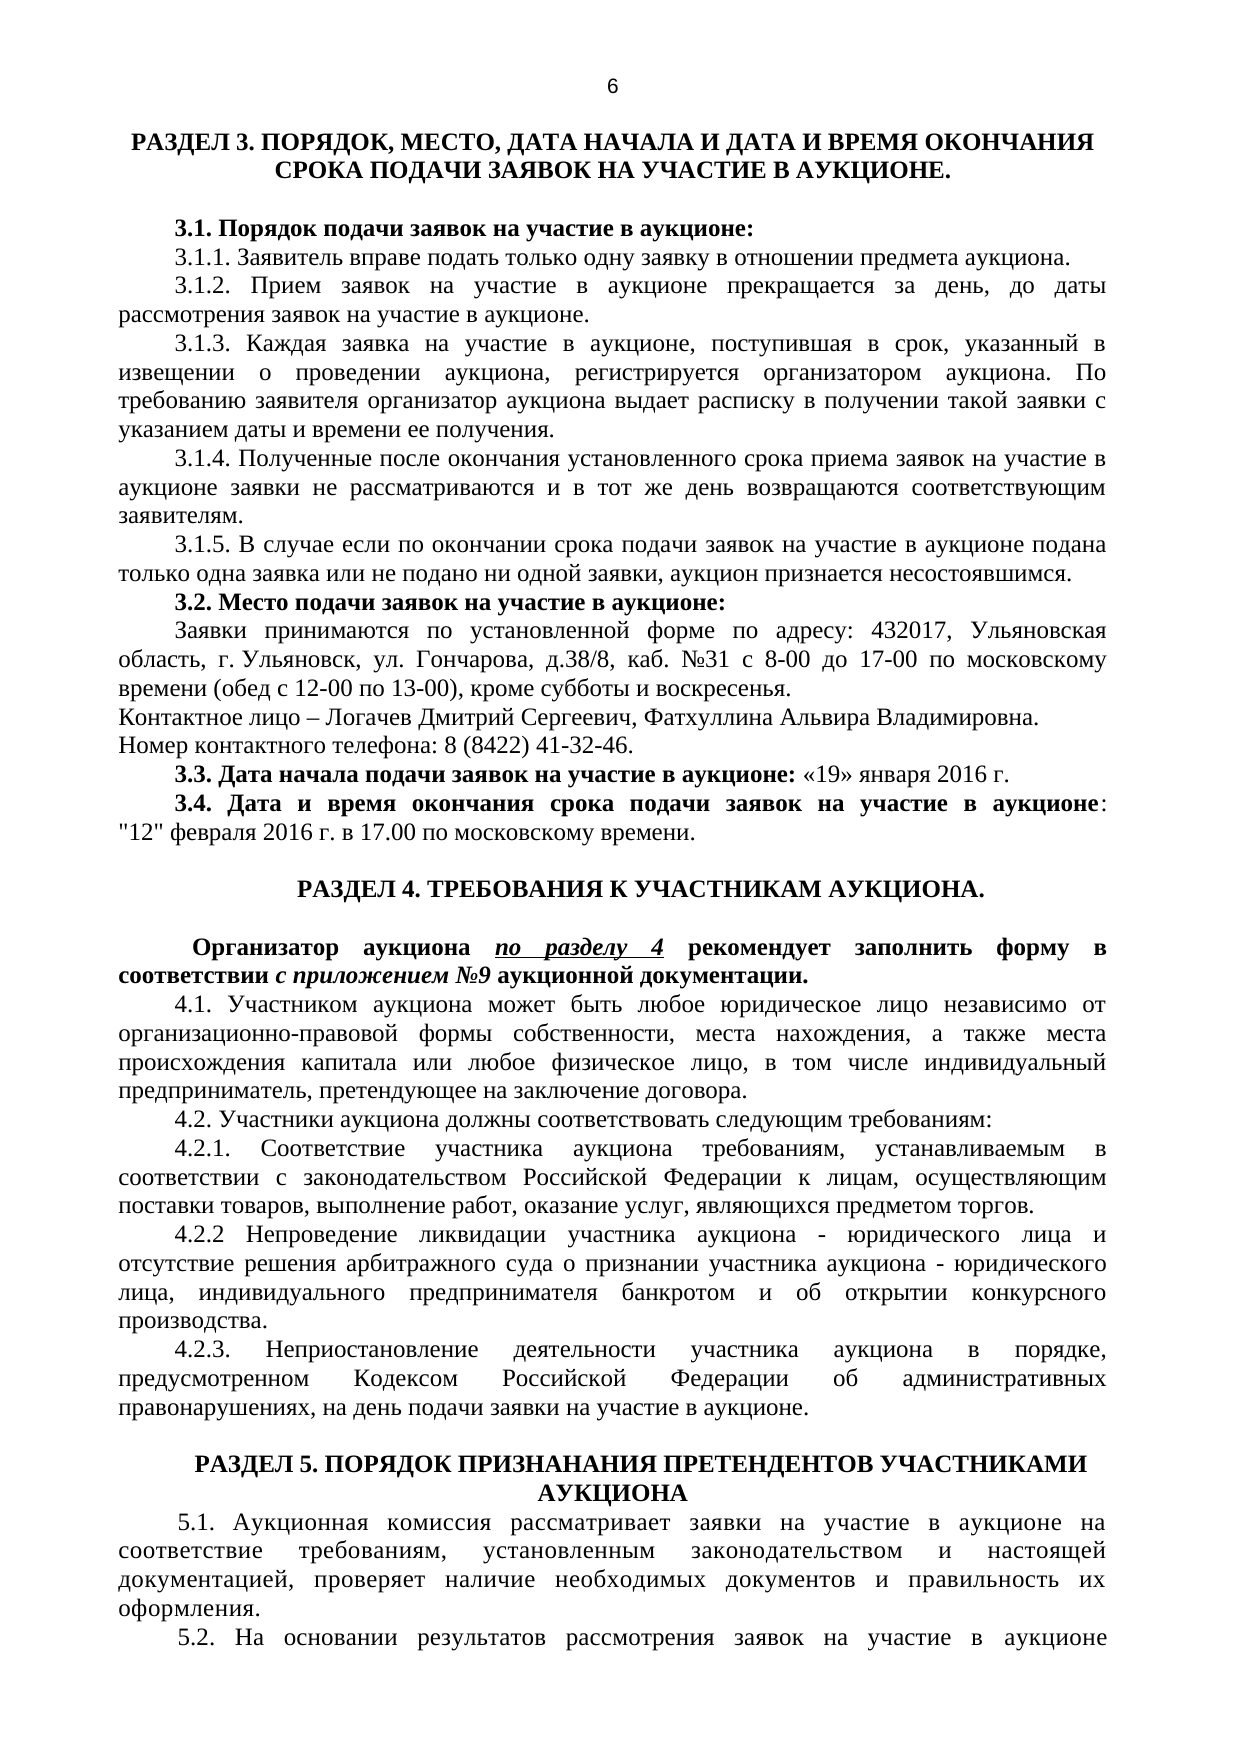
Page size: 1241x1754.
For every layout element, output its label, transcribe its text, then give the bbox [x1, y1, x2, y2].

text 3.1.3. Каждая заявка на участие в аукционе, поступившая в срок, указанный в извещении о проведении аукциона, регистрируется организатором аукциона. По требованию заявителя организатор аукциона выдает расписку в получении такой заявки с указанием даты и времени ее получения. [118, 328, 1107, 443]
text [118, 1622, 1107, 1650]
text 3.1.5. В случае если по окончании срока подачи заявок на участие в аукционе подана только одна заявка или не подано ни одной заявки, аукцион признается несостоявшимся. [118, 529, 1107, 587]
text 3.4. Дата и время окончания срока подачи заявок на участие в аукционе: "12" февраля 2016 г. в 17.00 по московскому времени. [118, 788, 1107, 845]
text 3.3. Дата начала подачи заявок на участие в аукционе: «19» января 2016 г. [118, 759, 1107, 788]
text 4.2.2 Непроведение ликвидации участника аукциона - юридического лица и отсутствие решения арбитражного суда о признании участника аукциона - юридического лица, индивидуального предпринимателя банкротом и об открытии конкурсного производства. [118, 1219, 1107, 1334]
text 4.2. Участники аукциона должны соответствовать следующим требованиям: [118, 1104, 1107, 1133]
text Организатор аукциона по разделу 4 рекомендует заполнить форму в соответствии с приложением №9 аукционной документации. [118, 932, 1107, 989]
text 3.1.1. Заявитель вправе подать только одну заявку в отношении предмета аукциона. [118, 242, 1107, 270]
text 4.2.1. Соответствие участника аукциона требованиям, устанавливаемым в соответствии с законодательством Российской Федерации к лицам, осуществляющим поставки товаров, выполнение работ, оказание услуг, являющихся предметом торгов. [118, 1133, 1107, 1219]
text 4.2.3. Неприостановление деятельности участника аукциона в порядке, предусмотренном Кодексом Российской Федерации об административных правонарушениях, на день подачи заявки на участие в аукционе. [118, 1334, 1107, 1420]
text Номер контактного телефона: 8 (8422) 41-32-46. [118, 730, 1107, 759]
text 3.1. Порядок подачи заявок на участие в аукционе: [118, 213, 1107, 242]
text 3.1.2. Прием заявок на участие в аукционе прекращается за день, до даты рассмотрения заявок на участие в аукционе. [118, 270, 1107, 328]
text 4.1. Участником аукциона может быть любое юридическое лицо независимо от организационно-правовой формы собственности, места нахождения, а также места происхождения капитала или любое физическое лицо, в том числе индивидуальный предприниматель, претендующее на заключение договора. [118, 989, 1107, 1104]
text 5.1. Аукционная комиссия рассматривает заявки на участие в аукционе на соответствие требованиям, установленным законодательством и настоящей документацией, проверяет наличие необходимых документов и правильность их оформления. [118, 1507, 1107, 1622]
text 3.1.4. Полученные после окончания установленного срока приема заявок на участие в аукционе заявки не рассматриваются и в тот же день возвращаются соответствующим заявителям. [118, 443, 1107, 529]
text Заявки принимаются по установленной форме по адресу: 432017, Ульяновская область, г. Ульяновск, ул. Гончарова, д.38/8, каб. №31 с 8-00 до 17-00 по московскому времени (обед с 12-00 по 13-00), кроме субботы и воскресенья. [118, 615, 1107, 702]
text Раздел 3. Порядок, место, дата начала и дата и время окончания срока подачи заявок на участие в аукционе. [118, 127, 1107, 184]
text 3.2. Место подачи заявок на участие в аукционе: [118, 587, 1107, 615]
text Контактное лицо – Логачев Дмитрий Сергеевич, Фатхуллина Альвира Владимировна. [118, 702, 1107, 730]
text Раздел 4. Требования к участникам аукциона. [118, 874, 1107, 903]
text РАЗДЕЛ 5. ПОРЯДОК ПРИЗНАНАНИЯ ПРЕТЕНДЕНТОВ УЧАСТНИКАМИ АУКЦИОНА [118, 1449, 1107, 1507]
